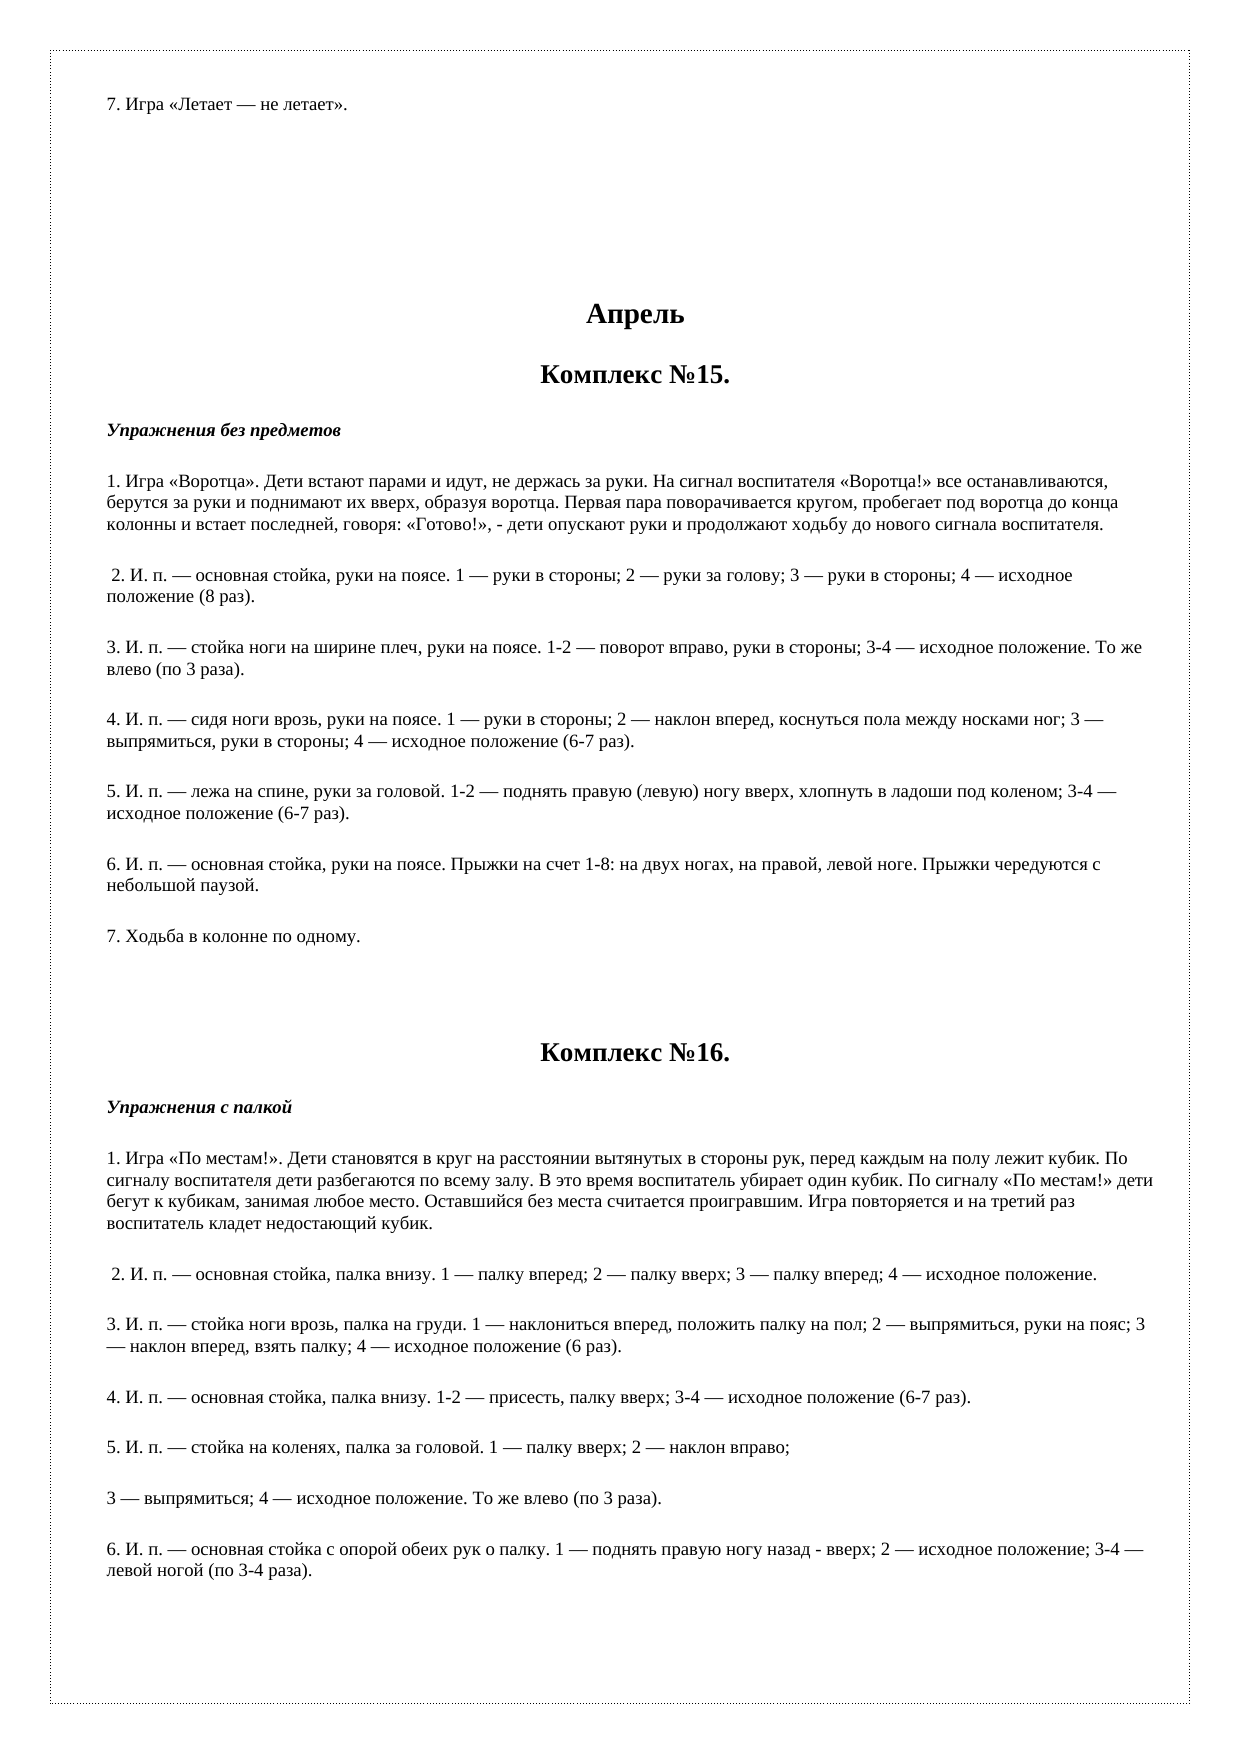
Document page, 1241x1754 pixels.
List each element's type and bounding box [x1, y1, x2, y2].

table_cell [95, 59, 1175, 1615]
